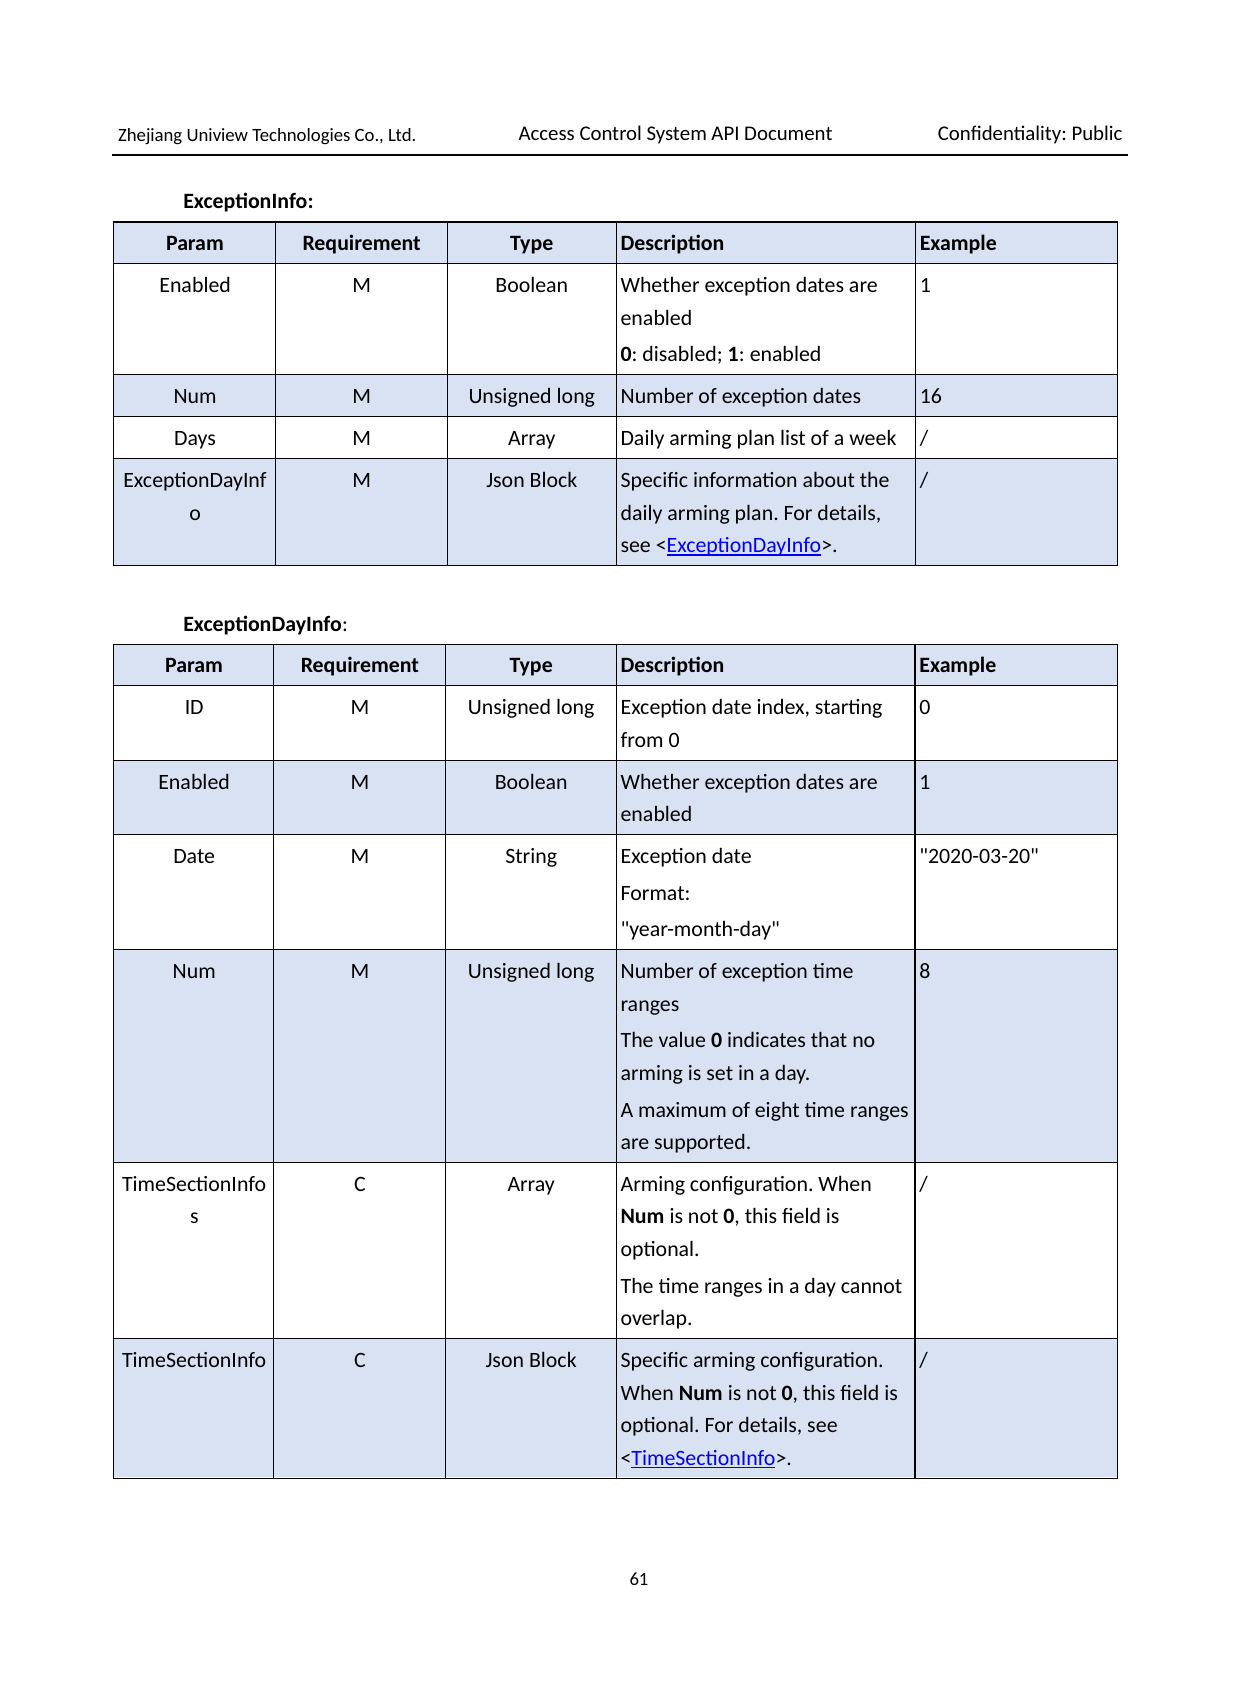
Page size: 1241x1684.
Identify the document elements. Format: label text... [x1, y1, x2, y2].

table_cell Unsigned long [446, 950, 616, 1162]
table_cell / [916, 459, 1117, 565]
table_header Requirement [274, 645, 445, 685]
table_cell Arming configuration. When Num is not 0, this field is optional. The time ranges in a day cannot overlap. [617, 1163, 914, 1338]
table_cell "2020-03-20" [916, 835, 1117, 949]
table_cell Enabled [114, 264, 275, 374]
table_cell M [274, 835, 445, 949]
table_cell Array [448, 417, 616, 458]
table_cell Json Block [446, 1339, 616, 1477]
table_cell M [276, 264, 447, 374]
table_cell 8 [916, 950, 1117, 1162]
table_cell Specific arming configuration. When Num is not 0, this field is optional. For details, see <TimeSectionInfo>. [617, 1339, 914, 1477]
table_cell Whether exception dates are enabled 0: disabled; 1: enabled [617, 264, 915, 374]
table_cell Days [114, 417, 275, 458]
table_cell 0 [916, 686, 1117, 760]
table_header Description [617, 223, 915, 263]
table_cell Specific information about the daily arming plan. For details, see <ExceptionDayInfo>. [617, 459, 915, 565]
table_cell Array [446, 1163, 616, 1338]
table_cell String [446, 835, 616, 949]
table_cell C [274, 1339, 445, 1477]
table_header Type [446, 645, 616, 685]
table_cell 1 [916, 264, 1117, 374]
table_header Param [114, 223, 275, 263]
table_cell M [276, 459, 447, 565]
table_cell M [274, 686, 445, 760]
table_cell Num [114, 375, 275, 416]
table_cell Daily arming plan list of a week [617, 417, 915, 458]
table_cell / [916, 417, 1117, 458]
table_cell TimeSectionInfos [114, 1163, 273, 1338]
table_header Example [916, 223, 1117, 263]
table_cell Num [114, 950, 273, 1162]
table_cell / [916, 1163, 1117, 1338]
table_cell Exception date Format: "year-month-day" [617, 835, 914, 949]
table_cell TimeSectionInfo [114, 1339, 273, 1477]
table_cell Json Block [448, 459, 616, 565]
text ExceptionDayInfo: [183, 607, 1122, 639]
table_cell M [274, 761, 445, 834]
table_cell Number of exception dates [617, 375, 915, 416]
table_cell Boolean [446, 761, 616, 834]
table_cell 1 [916, 761, 1117, 834]
table_cell M [276, 417, 447, 458]
table_cell Unsigned long [446, 686, 616, 760]
table_cell Boolean [448, 264, 616, 374]
table_cell M [276, 375, 447, 416]
table_cell 16 [916, 375, 1117, 416]
table_cell Unsigned long [448, 375, 616, 416]
table_cell Date [114, 835, 273, 949]
table_header Description [617, 645, 914, 685]
table_header Requirement [276, 223, 447, 263]
table_cell Exception date index, starting from 0 [617, 686, 914, 760]
table_cell ExceptionDayInfo [114, 459, 275, 565]
table_cell Number of exception time ranges The value 0 indicates that no arming is set in a day. A maximum of eight time ranges are supported. [617, 950, 914, 1162]
table_header Type [448, 223, 616, 263]
table_cell C [274, 1163, 445, 1338]
text ExceptionInfo: [183, 185, 1122, 217]
table_cell M [274, 950, 445, 1162]
table_header Example [916, 645, 1117, 685]
table_cell ID [114, 686, 273, 760]
table_cell Enabled [114, 761, 273, 834]
table_cell Whether exception dates are enabled [617, 761, 914, 834]
table_cell / [916, 1339, 1117, 1477]
table_header Param [114, 645, 273, 685]
